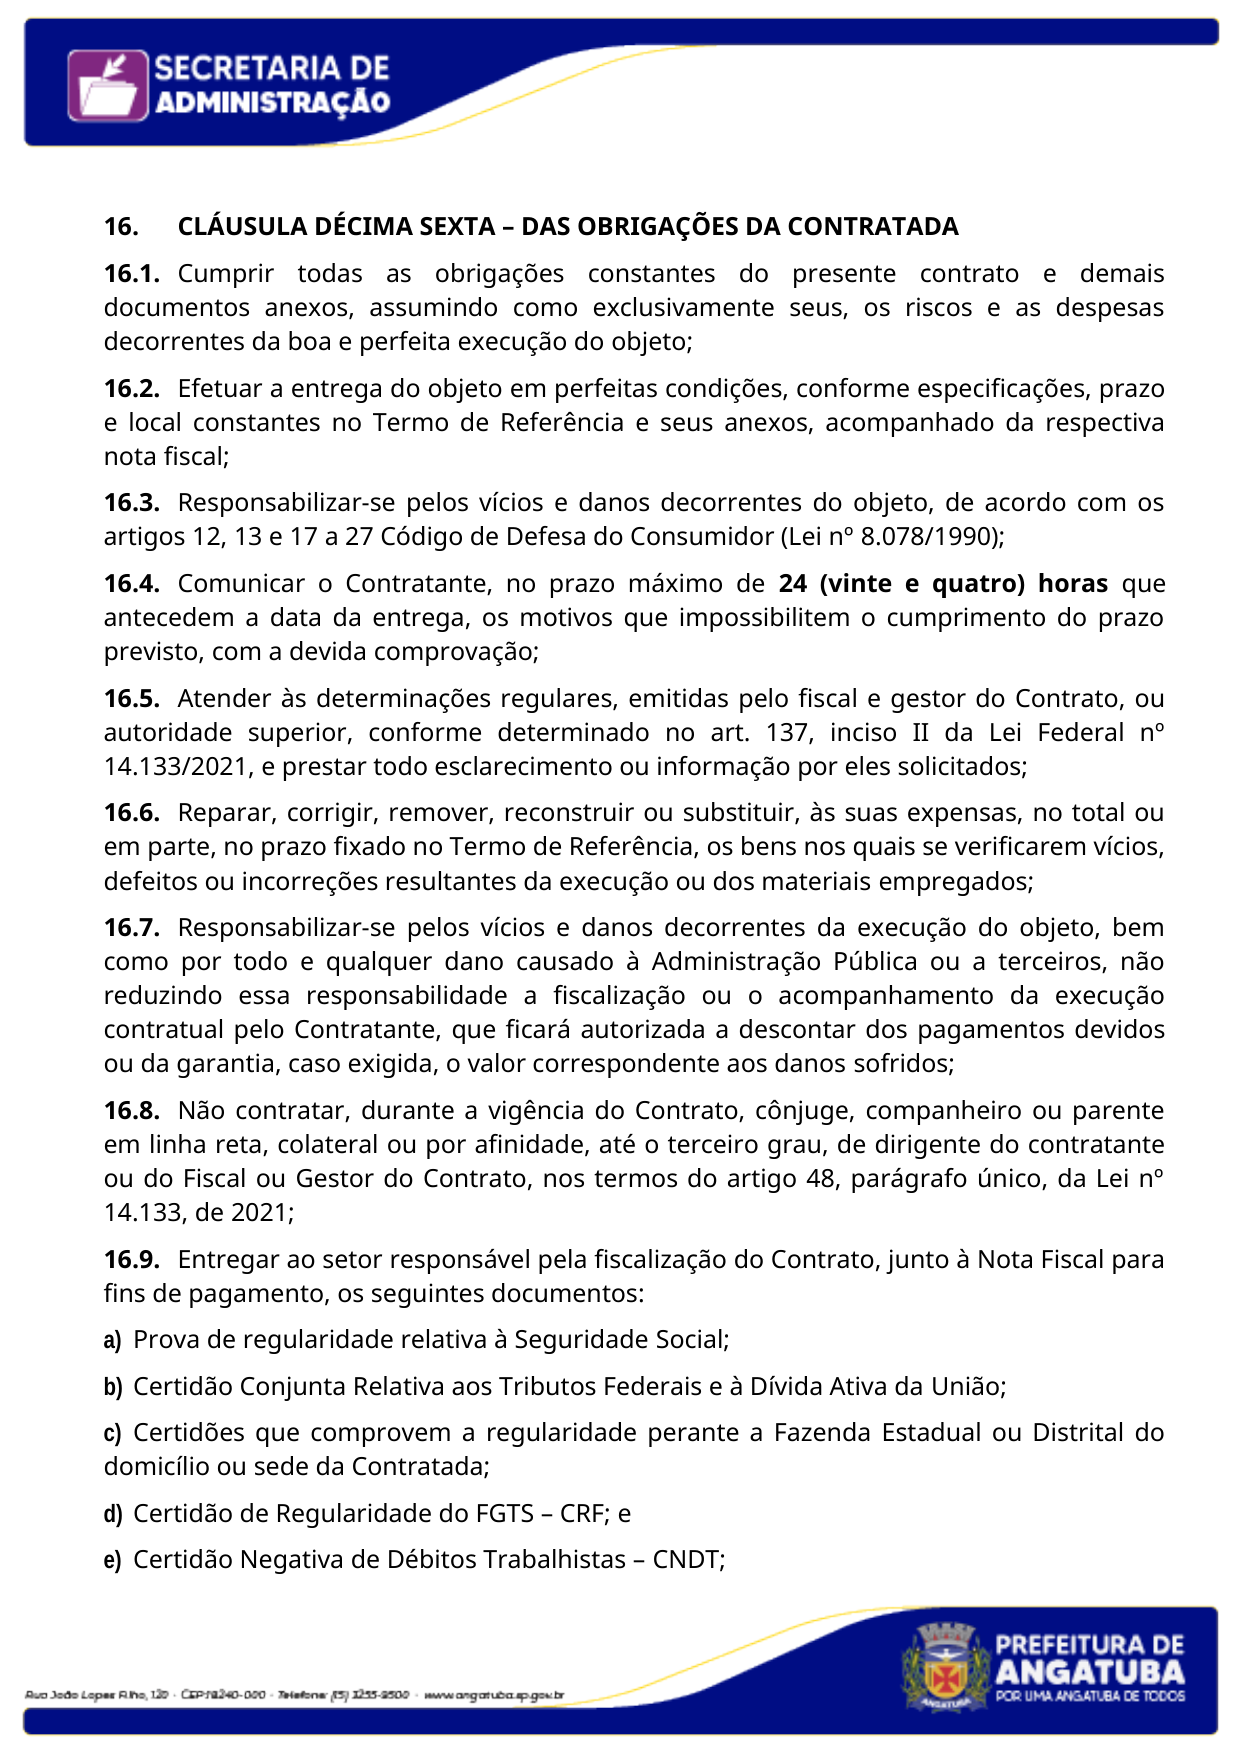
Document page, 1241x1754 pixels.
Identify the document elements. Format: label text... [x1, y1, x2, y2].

list Responsabilizar-se pelos vícios e danos decorrentes do objeto, de acordo com os artigos 12, 13 e 17 a 27 Código de Defesa do Consumidor (Lei nº 8.078/1990); [103, 485, 1166, 553]
list Cumprir todas as obrigações constantes do presente contrato e demais documentos anexos, assumindo como exclusivamente seus, os riscos e as despesas decorrentes da boa e perfeita execução do objeto; [103, 256, 1166, 358]
list Certidão Negativa de Débitos Trabalhistas – CNDT; [103, 1542, 1166, 1576]
list CLÁUSULA DÉCIMA SEXTA – DAS OBRIGAÇÕES DA CONTRATADA [103, 209, 1166, 243]
list Não contratar, durante a vigência do Contrato, cônjuge, companheiro ou parente em linha reta, colateral ou por afinidade, até o terceiro grau, de dirigente do contratante ou do Fiscal ou Gestor do Contrato, nos termos do artigo 48, parágrafo único, da Lei nº 14.133, de 2021; [103, 1092, 1166, 1229]
list Prova de regularidade relativa à Seguridade Social; [103, 1322, 1166, 1356]
list Certidões que comprovem a regularidade perante a Fazenda Estadual ou Distrital do domicílio ou sede da Contratada; [103, 1415, 1166, 1483]
list Efetuar a entrega do objeto em perfeitas condições, conforme especificações, prazo e local constantes no Termo de Referência e seus anexos, acompanhado da respectiva nota fiscal; [103, 370, 1166, 472]
list Entregar ao setor responsável pela fiscalização do Contrato, junto à Nota Fiscal para fins de pagamento, os seguintes documentos: [103, 1241, 1166, 1309]
list Reparar, corrigir, remover, reconstruir ou substituir, às suas expensas, no total ou em parte, no prazo fixado no Termo de Referência, os bens nos quais se verificarem vícios, defeitos ou incorreções resultantes da execução ou dos materiais empregados; [103, 795, 1166, 897]
list Certidão Conjunta Relativa aos Tributos Federais e à Dívida Ativa da União; [103, 1368, 1166, 1402]
list Certidão de Regularidade do FGTS – CRF; e [103, 1496, 1166, 1530]
picture [0, 0, 1241, 1754]
list Comunicar o Contratante, no prazo máximo de 24 (vinte e quatro) horas que antecedem a data da entrega, os motivos que impossibilitem o cumprimento do prazo previsto, com a devida comprovação; [103, 566, 1166, 668]
list Responsabilizar-se pelos vícios e danos decorrentes da execução do objeto, bem como por todo e qualquer dano causado à Administração Pública ou a terceiros, não reduzindo essa responsabilidade a fiscalização ou o acompanhamento da execução contratual pelo Contratante, que ficará autorizada a descontar dos pagamentos devidos ou da garantia, caso exigida, o valor correspondente aos danos sofridos; [103, 910, 1166, 1080]
list Atender às determinações regulares, emitidas pelo fiscal e gestor do Contrato, ou autoridade superior, conforme determinado no art. 137, inciso II da Lei Federal nº 14.133/2021, e prestar todo esclarecimento ou informação por eles solicitados; [103, 680, 1166, 782]
